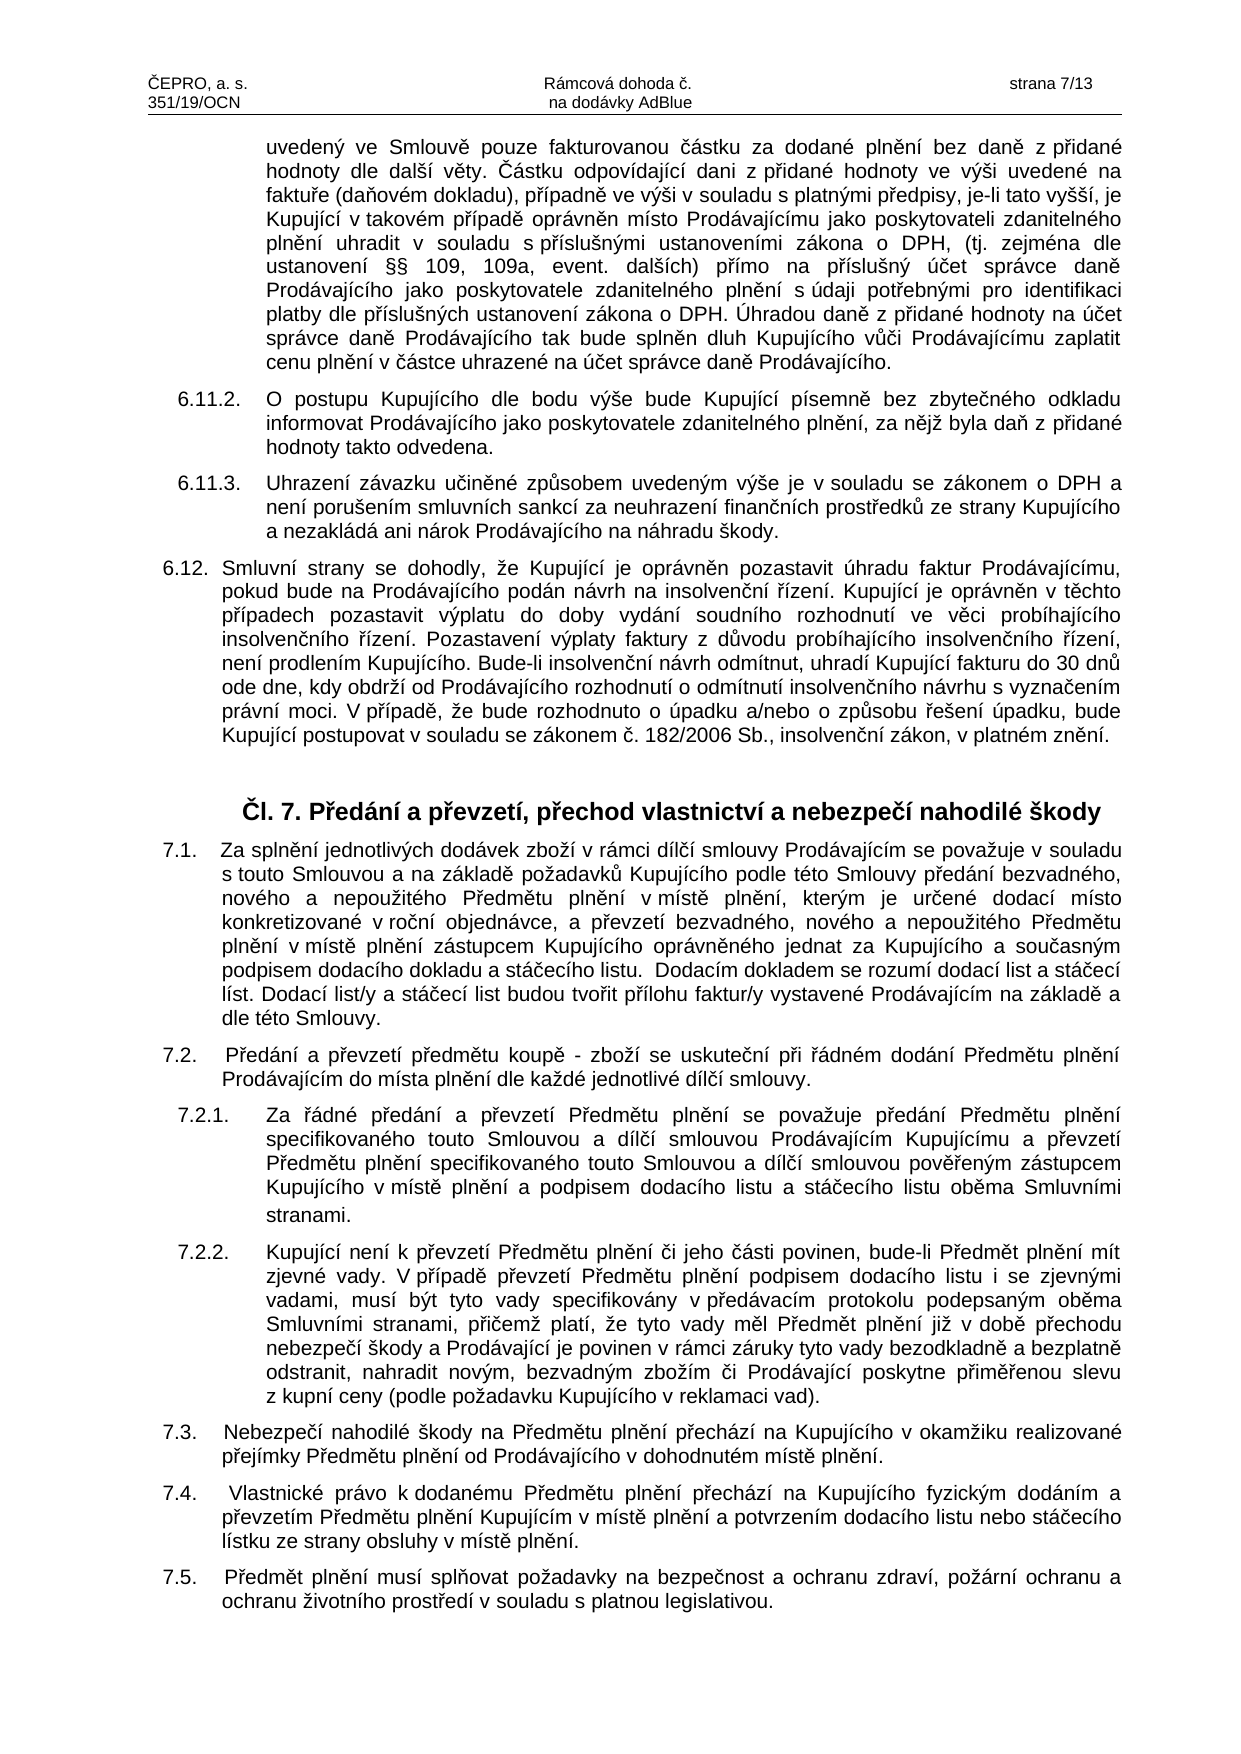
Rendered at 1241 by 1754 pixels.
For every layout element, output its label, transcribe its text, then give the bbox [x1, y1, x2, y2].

list Vlastnické právo k dodanému Předmětu plnění přechází na Kupujícího fyzickým dodáním a převzetím Předmětu plnění Kupujícím v místě plnění a potvrzením dodacího listu nebo stáčecího lístku ze strany obsluhy v místě plnění. [162, 1481, 1122, 1552]
text O postupu Kupujícího dle bodu výše bude Kupující písemně bez zbytečného odkladu informovat Prodávajícího jako poskytovatele zdanitelného plnění, za nějž byla daň z přidané hodnoty takto odvedena. [177, 387, 1122, 458]
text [177, 134, 1122, 374]
list Smluvní strany se dohodly, že Kupující je oprávněn pozastavit úhradu faktur Prodávajícímu, pokud bude na Prodávajícího podán návrh na insolvenční řízení. Kupující je oprávněn v těchto případech pozastavit výplatu do doby vydání soudního rozhodnutí ve věci probíhajícího insolvenčního řízení. Pozastavení výplaty faktury z důvodu probíhajícího insolvenčního řízení, není prodlením Kupujícího. Bude-li insolvenční návrh odmítnut, uhradí Kupující fakturu do 30 dnů ode dne, kdy obdrží od Prodávajícího rozhodnutí o odmítnutí insolvenčního návrhu s vyznačením právní moci. V případě, že bude rozhodnuto o úpadku a/nebo o způsobu řešení úpadku, bude Kupující postupovat v souladu se zákonem č. 182/2006 Sb., insolvenční zákon, v platném znění. [162, 555, 1122, 747]
list Předmět plnění musí splňovat požadavky na bezpečnost a ochranu zdraví, požární ochranu a ochranu životního prostředí v souladu s platnou legislativou. [162, 1565, 1122, 1613]
list Předání a převzetí, přechod vlastnictví a nebezpečí nahodilé škody [222, 797, 1122, 826]
list Nebezpečí nahodilé škody na Předmětu plnění přechází na Kupujícího v okamžiku realizované přejímky Předmětu plnění od Prodávajícího v dohodnutém místě plnění. [162, 1420, 1122, 1468]
list Za řádné předání a převzetí Předmětu plnění se považuje předání Předmětu plnění specifikovaného touto Smlouvou a dílčí smlouvou Prodávajícím Kupujícímu a převzetí Předmětu plnění specifikovaného touto Smlouvou a dílčí smlouvou pověřeným zástupcem Kupujícího v místě plnění a podpisem dodacího listu a stáčecího listu oběma Smluvními stranami. [177, 1103, 1122, 1227]
list Kupující není k převzetí Předmětu plnění či jeho části povinen, bude-li Předmět plnění mít zjevné vady. V případě převzetí Předmětu plnění podpisem dodacího listu i se zjevnými vadami, musí být tyto vady specifikovány v předávacím protokolu podepsaným oběma Smluvními stranami, přičemž platí, že tyto vady měl Předmět plnění již v době přechodu nebezpečí škody a Prodávající je povinen v rámci záruky tyto vady bezodkladně a bezplatně odstranit, nahradit novým, bezvadným zbožím či Prodávající poskytne přiměřenou slevu z kupní ceny (podle požadavku Kupujícího v reklamaci vad). [177, 1240, 1122, 1408]
list Předání a převzetí předmětu koupě - zboží se uskuteční při řádném dodání Předmětu plnění Prodávajícím do místa plnění dle každé jednotlivé dílčí smlouvy. [162, 1042, 1122, 1090]
text Uhrazení závazku učiněné způsobem uvedeným výše je v souladu se zákonem o DPH a není porušením smluvních sankcí za neuhrazení finančních prostředků ze strany Kupujícího a nezakládá ani nárok Prodávajícího na náhradu škody. [177, 471, 1122, 543]
list Za splnění jednotlivých dodávek zboží v rámci dílčí smlouvy Prodávajícím se považuje v souladu s touto Smlouvou a na základě požadavků Kupujícího podle této Smlouvy předání bezvadného, nového a nepoužitého Předmětu plnění v místě plnění, kterým je určené dodací místo konkretizované v roční objednávce, a převzetí bezvadného, nového a nepoužitého Předmětu plnění v místě plnění zástupcem Kupujícího oprávněného jednat za Kupujícího a současným podpisem dodacího dokladu a stáčecího listu. Dodacím dokladem se rozumí dodací list a stáčecí líst. Dodací list/y a stáčecí list budou tvořit přílohu faktur/y vystavené Prodávajícím na základě a dle této Smlouvy. [162, 838, 1122, 1030]
